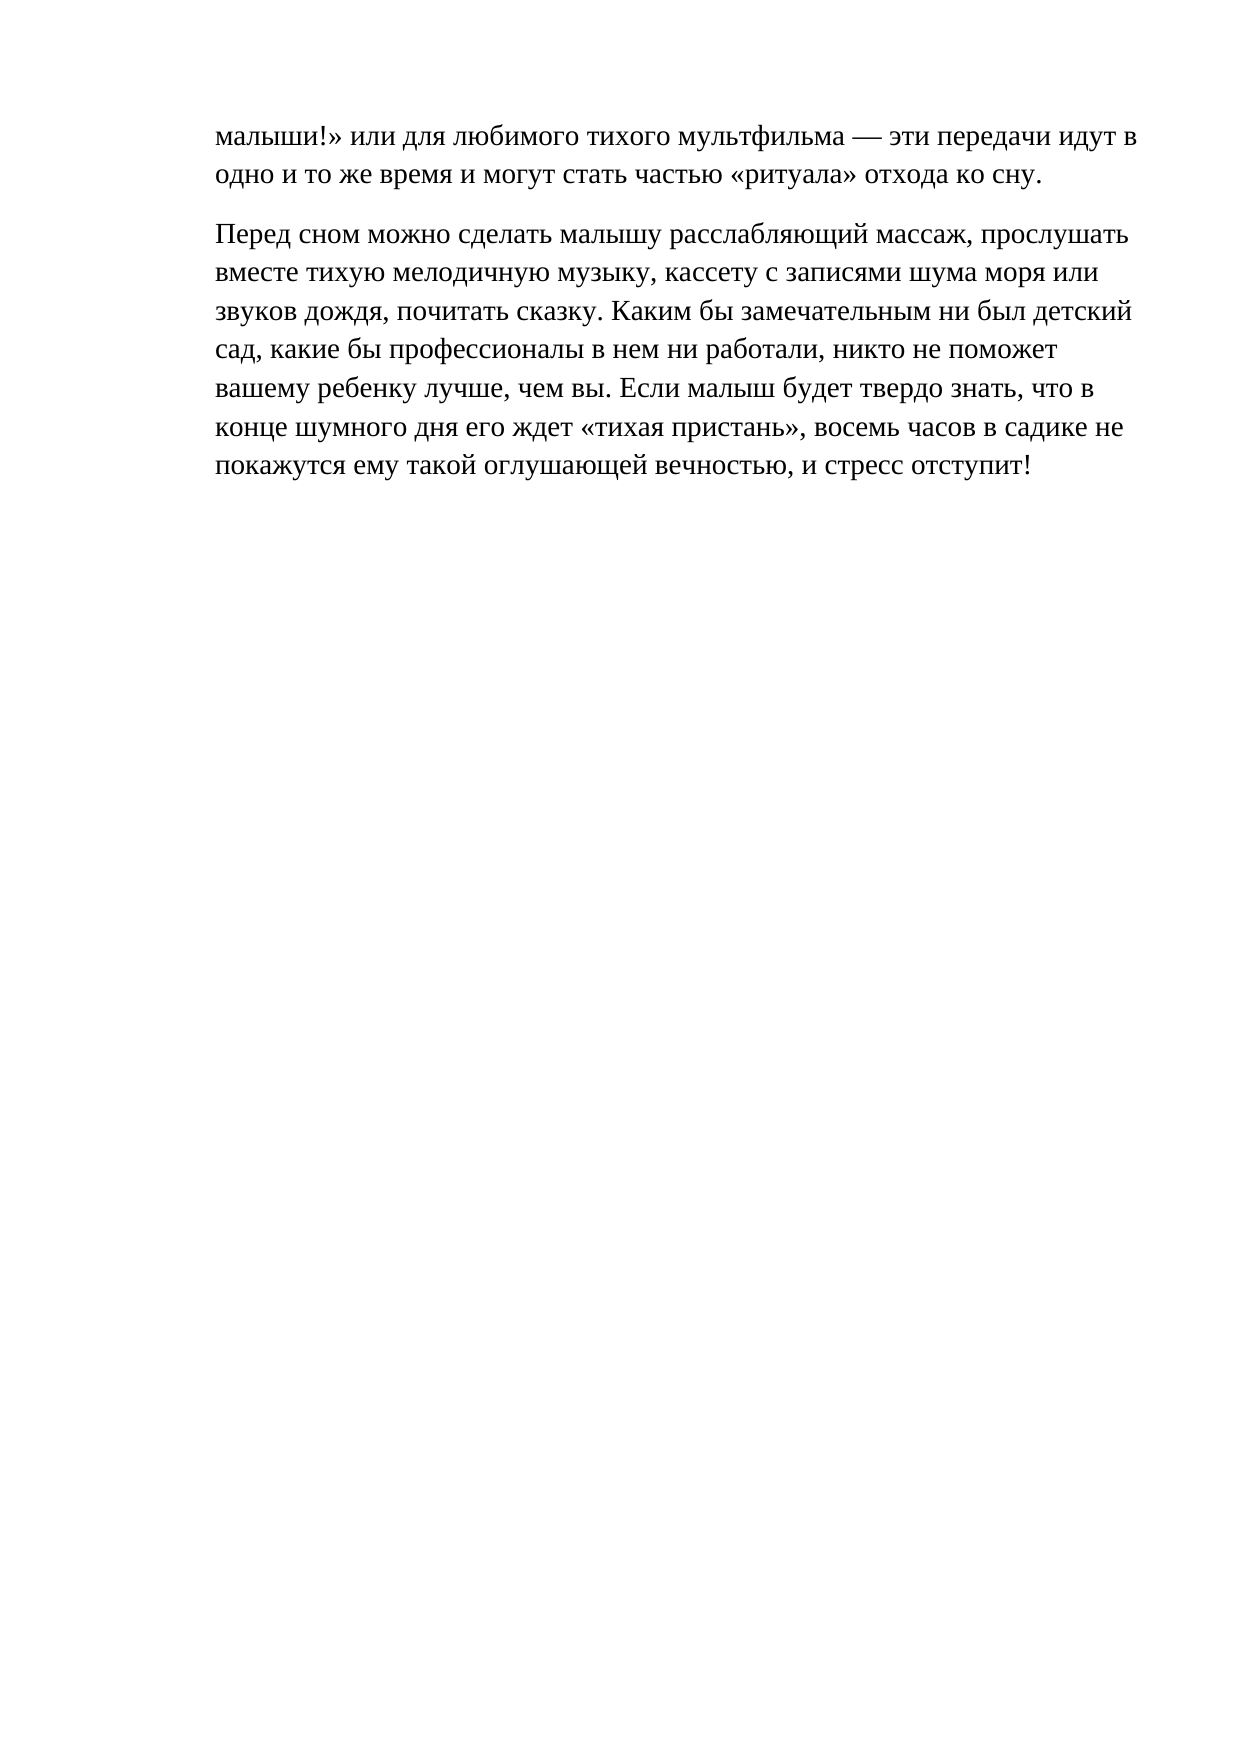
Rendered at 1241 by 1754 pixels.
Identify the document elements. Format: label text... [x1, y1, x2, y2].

text Перед сном можно сделать малышу расслабляющий массаж, прослушать вместе тихую мелодичную музыку, кассету с записями шума моря или звуков дождя, почитать сказку. Каким бы замечательным ни был детский сад, какие бы профессионалы в нем ни работали, никто не поможет вашему ребенку лучше, чем вы. Если малыш будет твердо знать, что в конце шумного дня его ждет «тихая пристань», восемь часов в садике не покажутся ему такой оглушающей вечностью, и стресс отступит! [215, 216, 1152, 481]
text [215, 118, 1152, 190]
